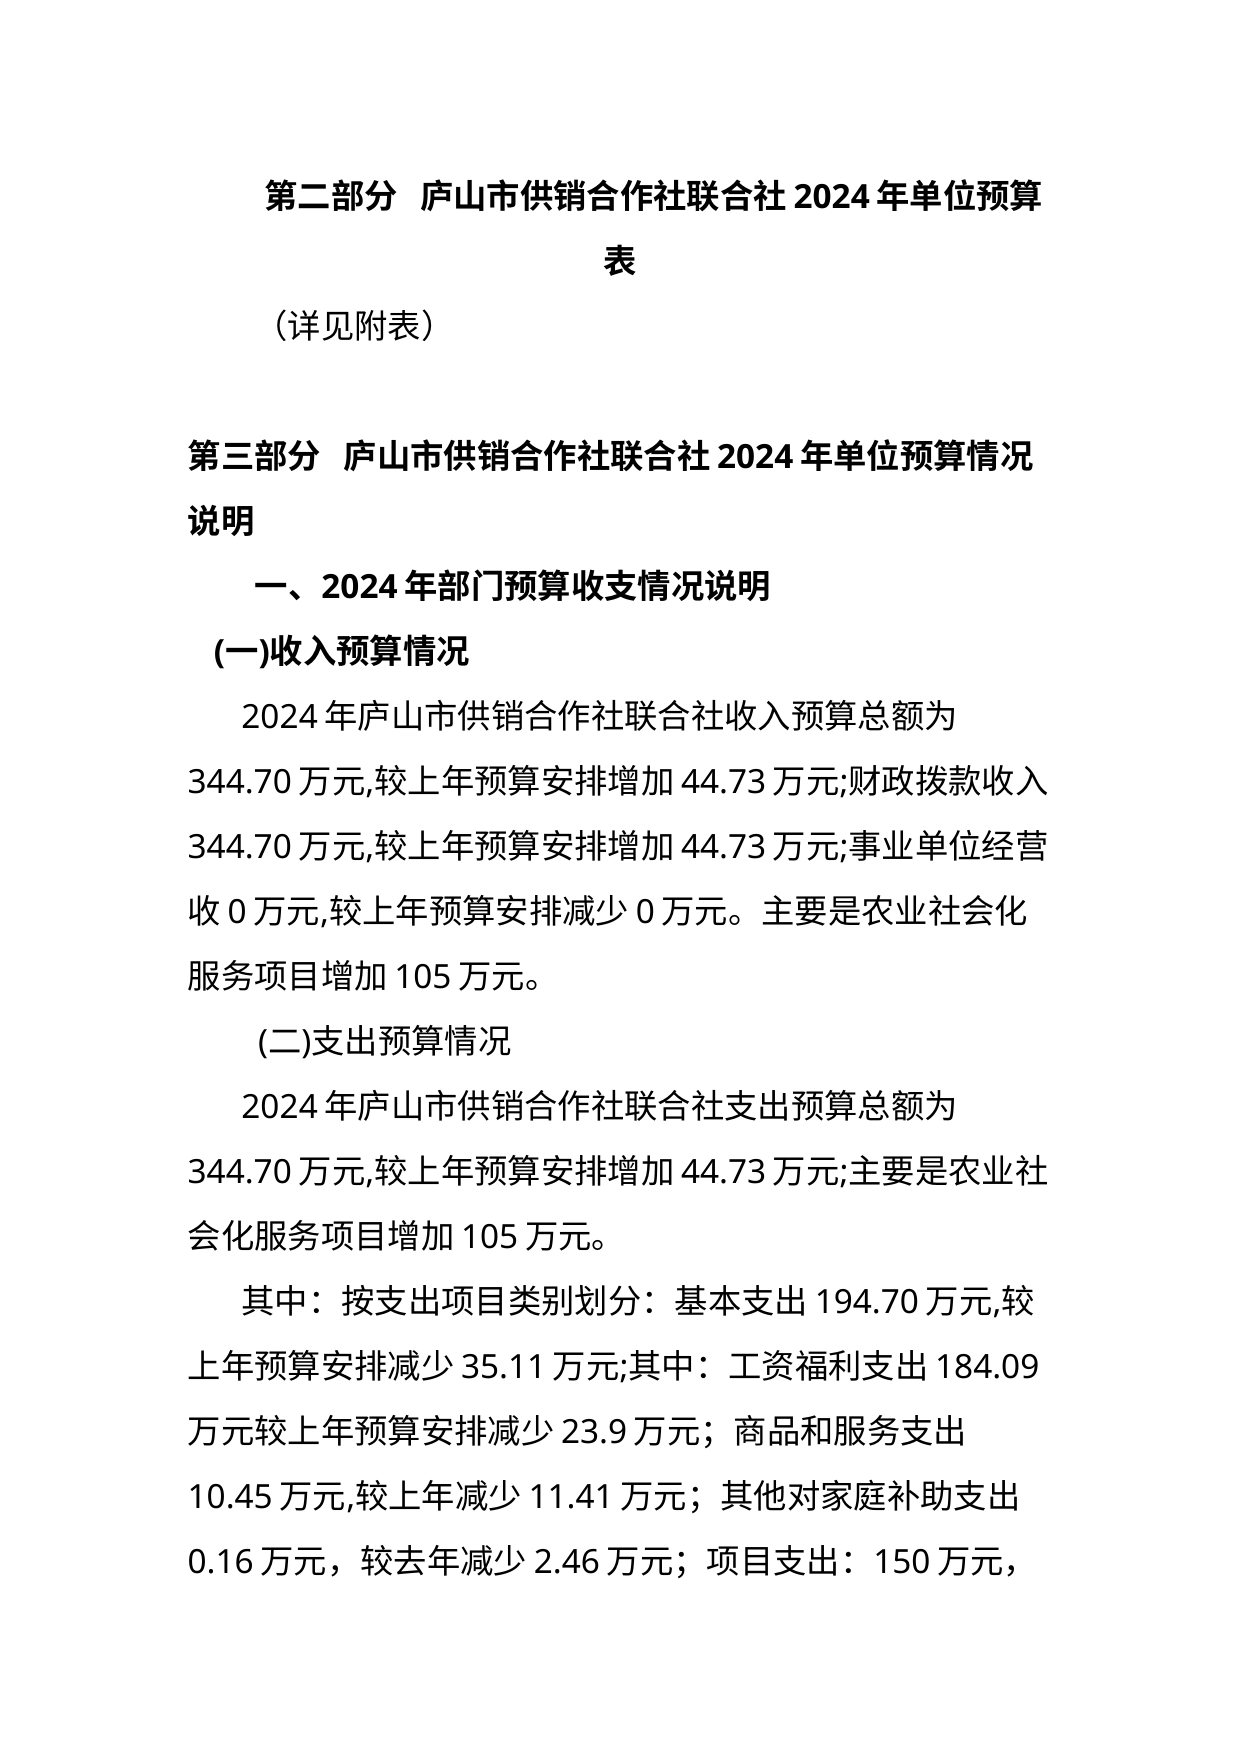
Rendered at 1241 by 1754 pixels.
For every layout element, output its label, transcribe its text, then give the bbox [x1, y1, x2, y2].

text （详见附表） [187, 292, 1053, 357]
text 2024年庐山市供销合作社联合社支出预算总额为344.70万元,较上年预算安排增加44.73万元;主要是农业社会化服务项目增加105万元。 [187, 1072, 1053, 1267]
text (一)收入预算情况 [187, 617, 1053, 682]
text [187, 1267, 1053, 1592]
text (二)支出预算情况 [187, 1007, 1053, 1072]
text 2024年庐山市供销合作社联合社收入预算总额为344.70万元,较上年预算安排增加44.73万元;财政拨款收入344.70万元,较上年预算安排增加44.73万元;事业单位经营收0万元,较上年预算安排减少0万元。主要是农业社会化服务项目增加105万元。 [187, 682, 1053, 1007]
text 一、2024年部门预算收支情况说明 [187, 552, 1053, 617]
text 第二部分 庐山市供销合作社联合社2024年单位预算表 [187, 162, 1053, 292]
text 第三部分 庐山市供销合作社联合社2024年单位预算情况说明 [187, 422, 1053, 552]
